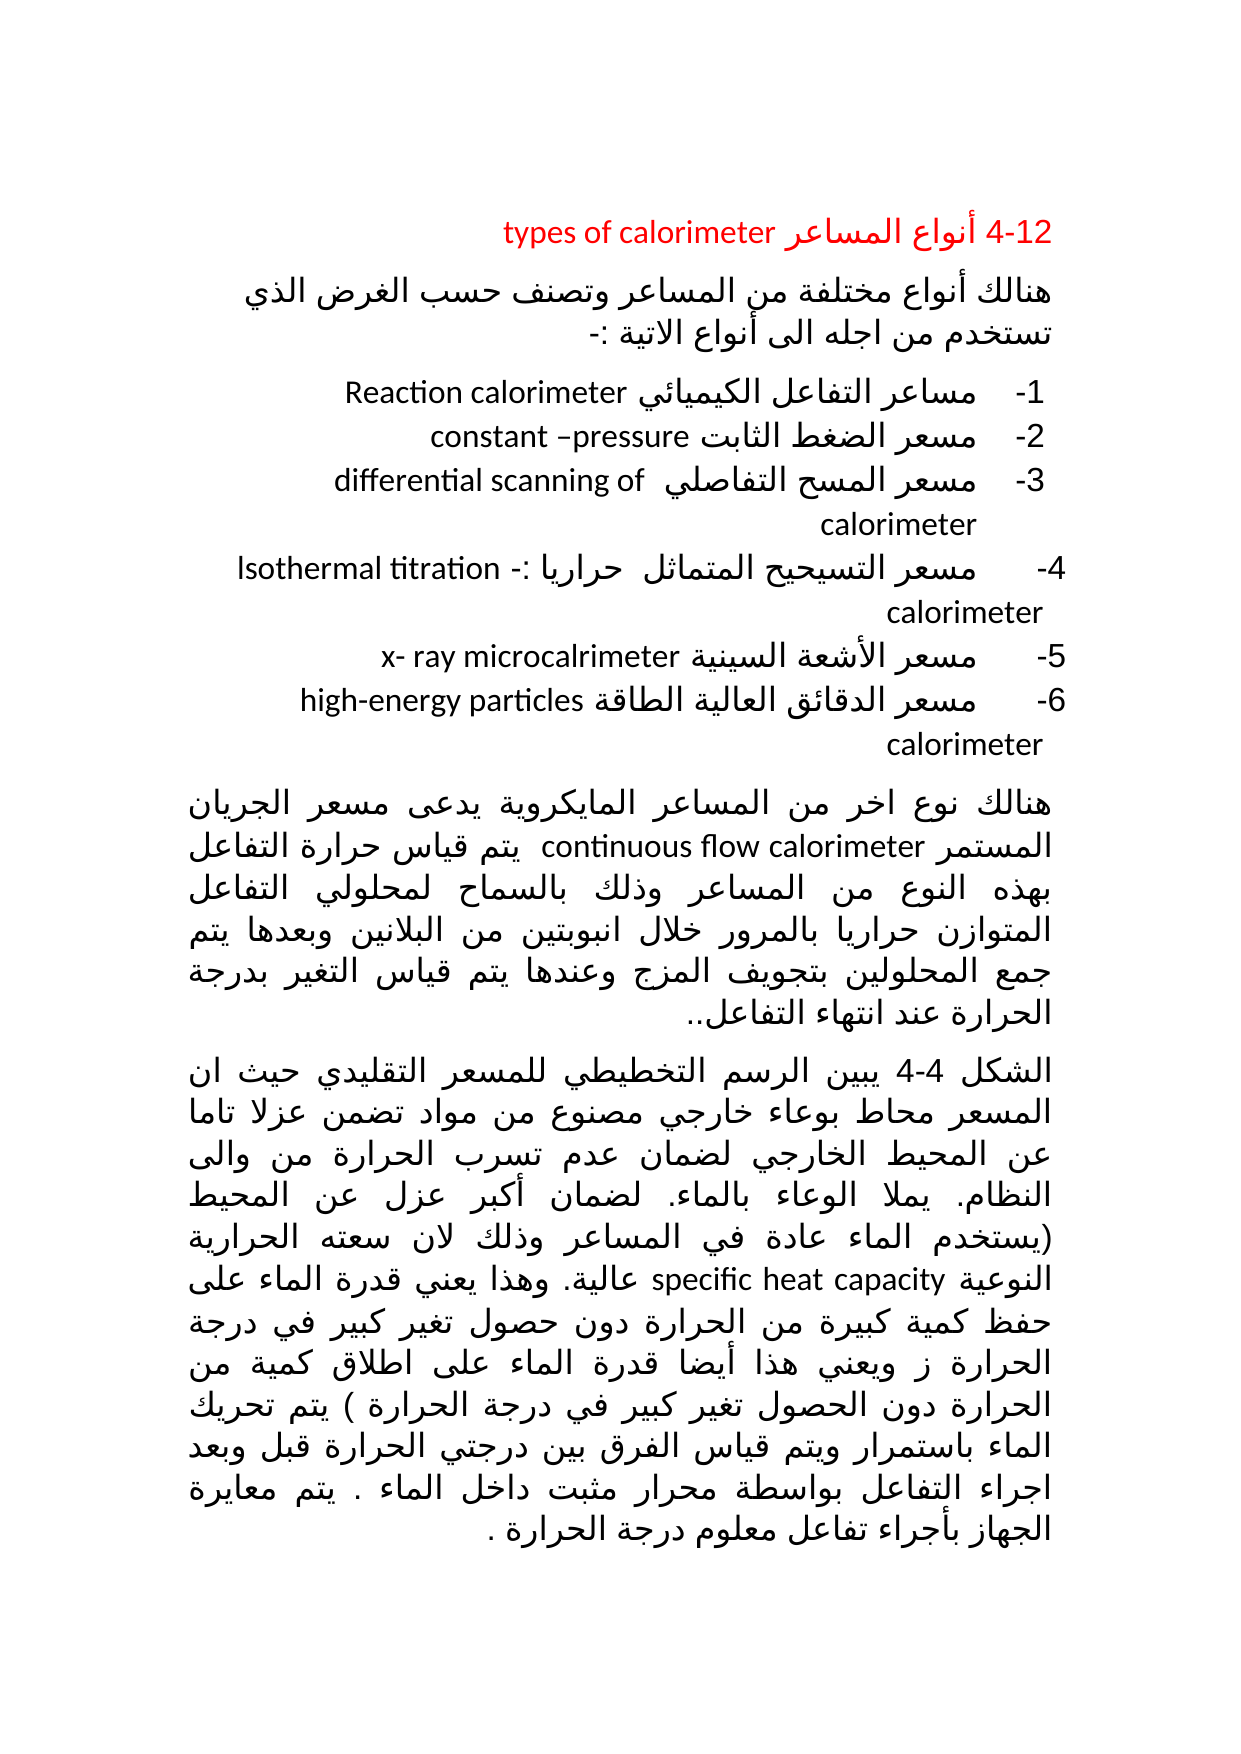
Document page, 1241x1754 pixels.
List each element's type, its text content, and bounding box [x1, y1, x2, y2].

list مسعر الضغط الثابت constant –pressure [187, 415, 1015, 456]
list مسعر التسيحيح المتماثل حراريا :- lsothermal titration calorimeter [187, 547, 1044, 631]
text 4-12 أنواع المساعر types of calorimeter [187, 211, 1053, 251]
text الشكل 4-4 يبين الرسم التخطيطي للمسعر التقليدي حيث ان المسعر محاط بوعاء خارجي مصنوع من مواد تضمن عزلا تاما عن المحيط الخارجي لضمان عدم تسرب الحرارة من والى النظام. يملا الوعاء بالماء. لضمان أكبر عزل عن المحيط (يستخدم الماء عادة في المساعر وذلك لان سعته الحرارية النوعية specific heat capacity عالية. وهذا يعني قدرة الماء على حفظ كمية كبيرة من الحرارة دون حصول تغير كبير في درجة الحرارة ز ويعني هذا أيضا قدرة الماء على اطلاق كمية من الحرارة دون الحصول تغير كبير في درجة الحرارة ) يتم تحريك الماء باستمرار ويتم قياس الفرق بين درجتي الحرارة قبل وبعد اجراء التفاعل بواسطة محرار مثبت داخل الماء . يتم معايرة الجهاز بأجراء تفاعل معلوم درجة الحرارة . [187, 1051, 1053, 1548]
list مسعر الأشعة السينية x- ray microcalrimeter [187, 634, 1044, 675]
text هنالك نوع اخر من المساعر المايكروية يدعى مسعر الجريان المستمر continuous flow calorimeter يتم قياس حرارة التفاعل بهذه النوع من المساعر وذلك بالسماح لمحلولي التفاعل المتوازن حراريا بالمرور خلال انبوبتين من البلانين وبعدها يتم جمع المحلولين بتجويف المزج وعندها يتم قياس التغير بدرجة الحرارة عند انتهاء التفاعل.. [187, 783, 1053, 1031]
list مسعر المسح التفاصلي differential scanning of calorimeter [187, 459, 1015, 543]
list مسعر الدقائق العالية الطاقة high-energy particles calorimeter [187, 678, 1044, 763]
text هنالك أنواع مختلفة من المساعر وتصنف حسب الغرض الذي تستخدم من اجله الى أنواع الاتية :- [187, 271, 1053, 351]
list مساعر التفاعل الكيميائي Reaction calorimeter [187, 371, 1015, 412]
